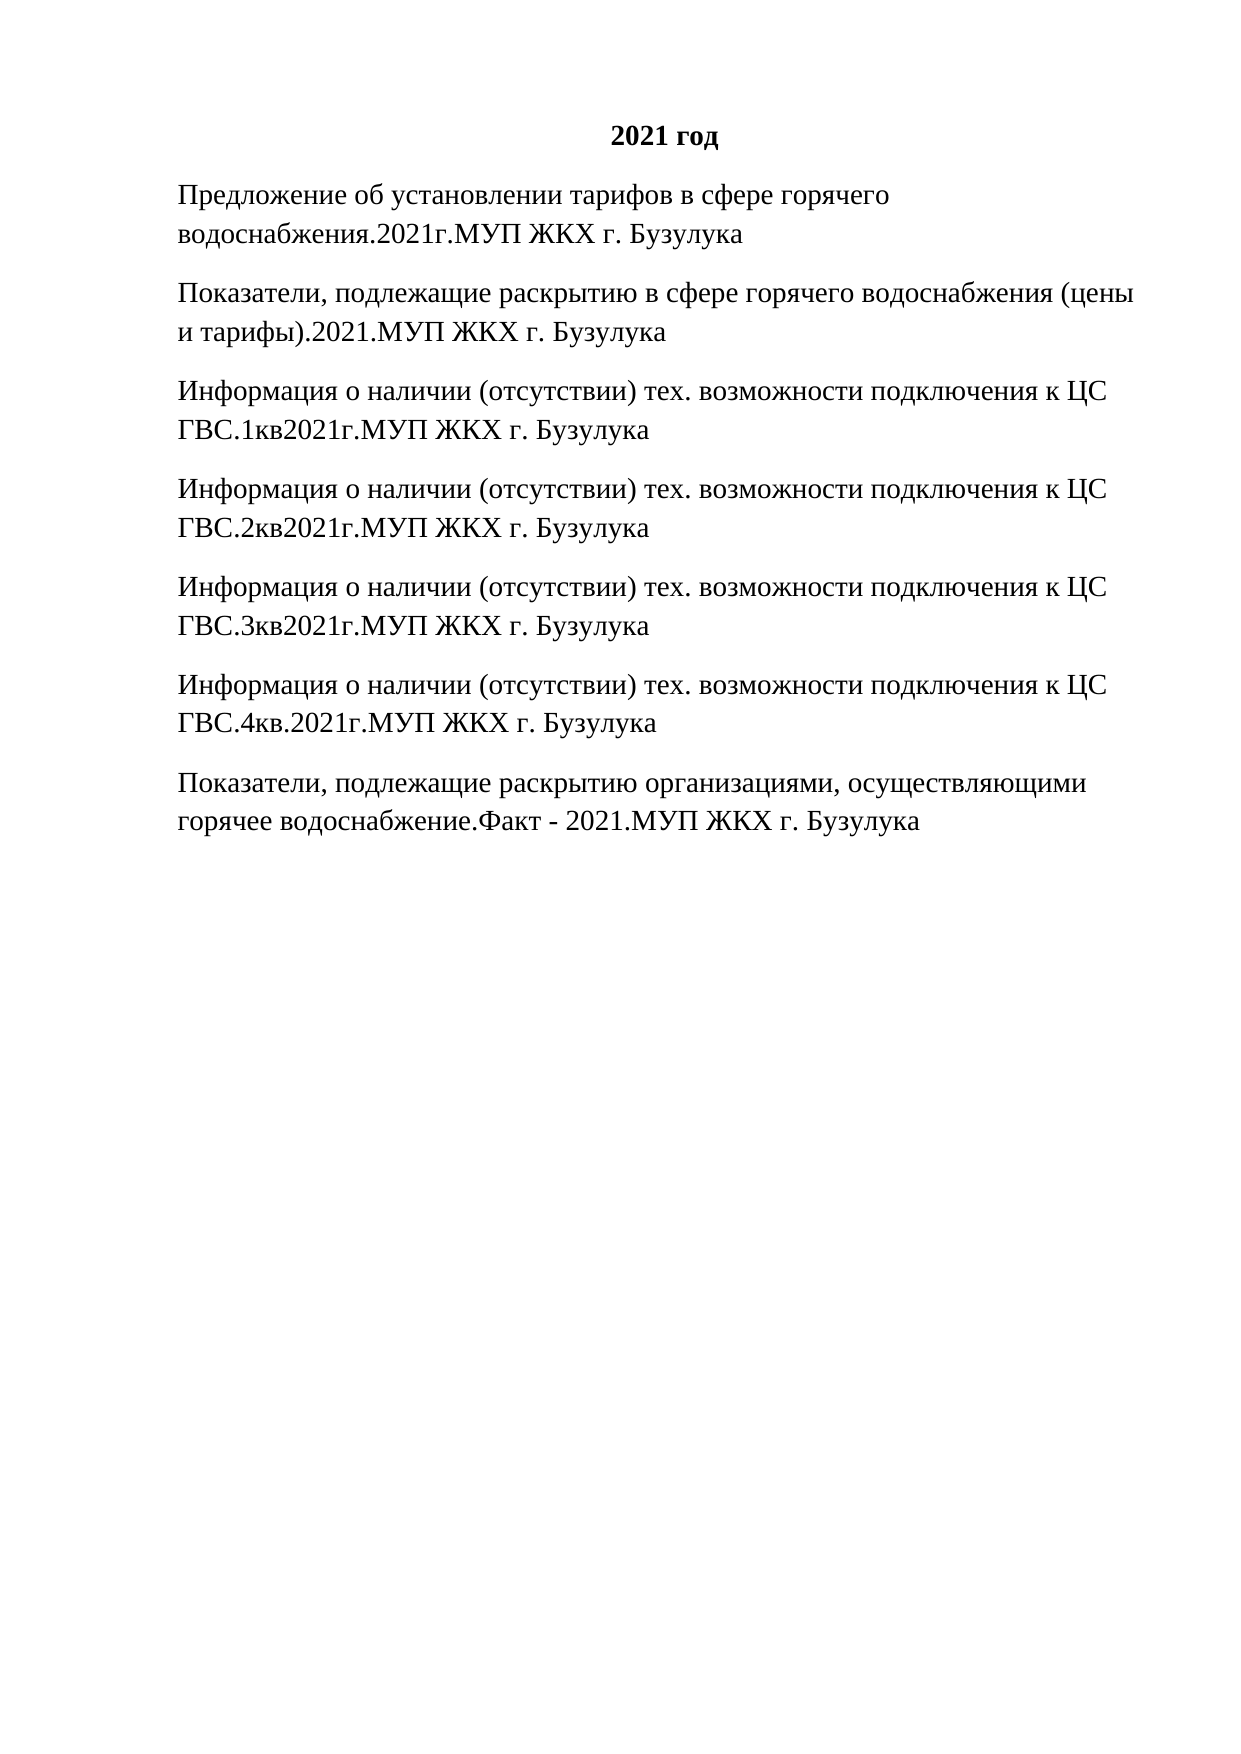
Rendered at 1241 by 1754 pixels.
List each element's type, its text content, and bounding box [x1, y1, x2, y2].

text 2021 год [177, 118, 1152, 152]
text Информация о наличии (отсутствии) тех. возможности подключения к ЦС ГВС.1кв2021г.МУП ЖКХ г. Бузулука [177, 373, 1152, 445]
text Информация о наличии (отсутствии) тех. возможности подключения к ЦС ГВС.2кв2021г.МУП ЖКХ г. Бузулука [177, 471, 1152, 543]
text Показатели, подлежащие раскрытию организациями, осуществляющими горячее водоснабжение.Факт - 2021.МУП ЖКХ г. Бузулука [177, 765, 1152, 837]
text Предложение об установлении тарифов в сфере горячего водоснабжения.2021г.МУП ЖКХ г. Бузулука [177, 177, 1152, 249]
text Информация о наличии (отсутствии) тех. возможности подключения к ЦС ГВС.3кв2021г.МУП ЖКХ г. Бузулука [177, 569, 1152, 641]
text Информация о наличии (отсутствии) тех. возможности подключения к ЦС ГВС.4кв.2021г.МУП ЖКХ г. Бузулука [177, 667, 1152, 739]
text Показатели, подлежащие раскрытию в сфере горячего водоснабжения (цены и тарифы).2021.МУП ЖКХ г. Бузулука [177, 275, 1152, 347]
